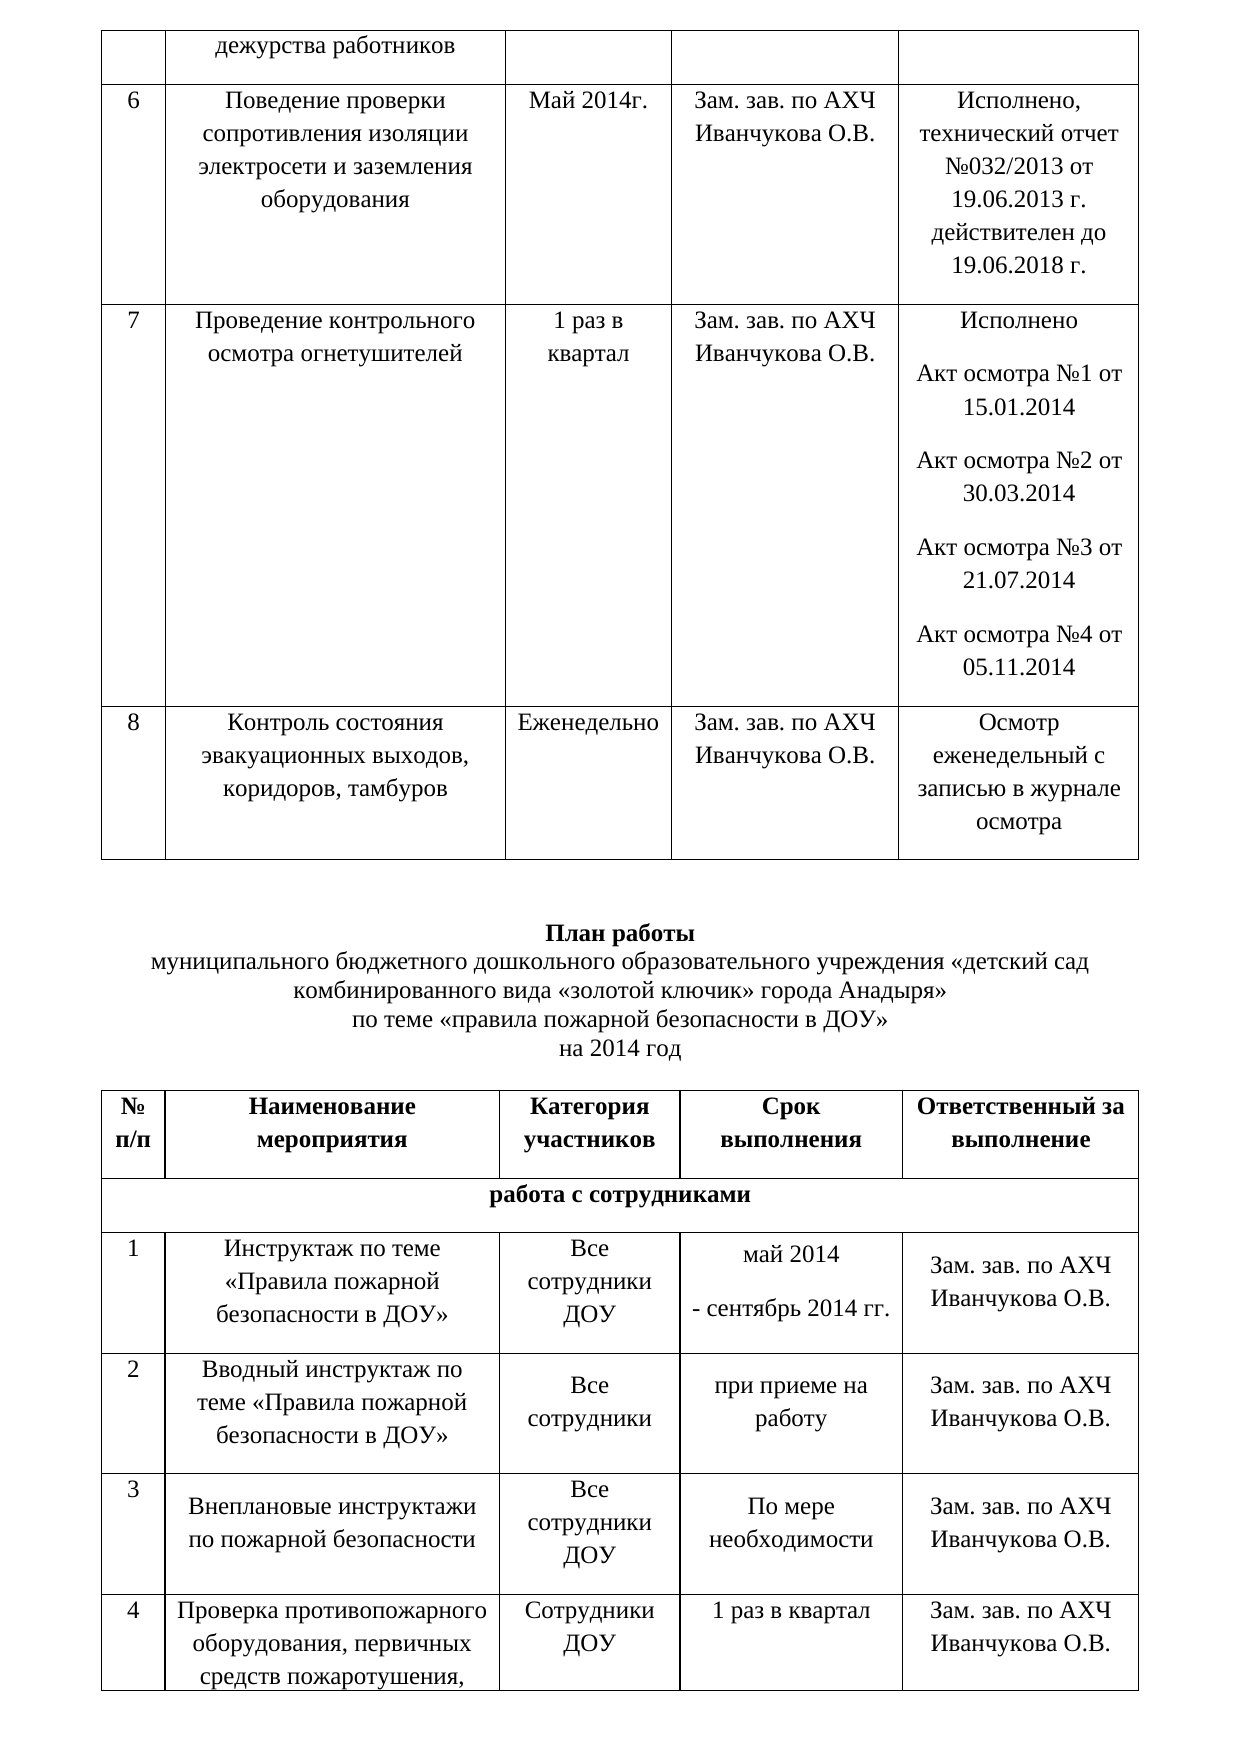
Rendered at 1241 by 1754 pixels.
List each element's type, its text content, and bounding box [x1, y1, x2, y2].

text муниципального бюджетного дошкольного образовательного учреждения «детский сад комбинированного вида «золотой ключик» города Анадыря» [112, 946, 1128, 1004]
text на 2014 год [112, 1033, 1128, 1061]
table_cell Проведение контрольного осмотра огнетушителей [166, 305, 505, 706]
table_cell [903, 1595, 1138, 1689]
table_cell Еженедельно [506, 707, 671, 859]
table_cell при приеме на работу [681, 1354, 902, 1473]
text План работы [112, 918, 1128, 946]
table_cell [166, 31, 505, 84]
table_cell Вводный инструктаж по теме «Правила пожарной безопасности в ДОУ» [166, 1354, 499, 1473]
table_cell 1 [102, 1233, 164, 1353]
table_header Срок выполнения [681, 1091, 902, 1178]
table_cell Исполнено, технический отчет №032/2013 от 19.06.2013 г. действителен до 19.06.2018 г. [899, 85, 1138, 304]
table_cell Инструктаж по теме «Правила пожарной безопасности в ДОУ» [166, 1233, 499, 1353]
table_cell 1 раз в квартал [506, 305, 671, 706]
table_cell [506, 31, 671, 84]
table_cell Все сотрудники ДОУ [500, 1233, 679, 1353]
table_cell Зам. зав. по АХЧ Иванчукова О.В. [903, 1354, 1138, 1473]
table_cell 6 [102, 85, 165, 304]
table_cell Внеплановые инструктажи по пожарной безопасности [166, 1474, 499, 1594]
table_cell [672, 31, 898, 84]
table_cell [899, 31, 1138, 84]
table_cell Зам. зав. по АХЧ Иванчукова О.В. [903, 1474, 1138, 1594]
table_cell 5 [102, 31, 165, 84]
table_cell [166, 1595, 499, 1689]
table_cell Сотрудники ДОУ [500, 1595, 679, 1689]
table_cell 8 [102, 707, 165, 859]
table_cell Зам. зав. по АХЧ Иванчукова О.В. [903, 1233, 1138, 1353]
table_header Категория участников [500, 1091, 679, 1178]
table_cell май 2014 - сентябрь 2014 гг. [681, 1233, 902, 1353]
table_header Наименование мероприятия [166, 1091, 499, 1178]
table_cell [672, 85, 898, 304]
table_cell 1 раз в квартал [681, 1595, 902, 1689]
text по теме «правила пожарной безопасности в ДОУ» [112, 1004, 1128, 1033]
table_cell Все сотрудники [500, 1354, 679, 1473]
table_cell 2 [102, 1354, 164, 1473]
table_cell 7 [102, 305, 165, 706]
table_cell 3 [102, 1474, 164, 1594]
table_cell По мере необходимости [681, 1474, 902, 1594]
table_cell Зам. зав. по АХЧ Иванчукова О.В. [672, 707, 898, 859]
table_cell Исполнено Акт осмотра №1 от 15.01.2014 Акт осмотра №2 от 30.03.2014 Акт осмотра №3 от 21.07.2014 Акт осмотра №4 от 05.11.2014 [899, 305, 1138, 706]
table_header № п/п [102, 1091, 164, 1178]
table_cell работа с сотрудниками [102, 1179, 1138, 1232]
table_cell Май 2014г. [506, 85, 671, 304]
table_cell 4 [102, 1595, 164, 1689]
table_header Ответственный за выполнение [903, 1091, 1138, 1178]
table_cell Зам. зав. по АХЧ Иванчукова О.В. [672, 305, 898, 706]
table_cell Осмотр еженедельный с записью в журнале осмотра [899, 707, 1138, 859]
table_cell Поведение проверки сопротивления изоляции электросети и заземления оборудования [166, 85, 505, 304]
table_cell Контроль состояния эвакуационных выходов, коридоров, тамбуров [166, 707, 505, 859]
table_cell Все сотрудники ДОУ [500, 1474, 679, 1594]
